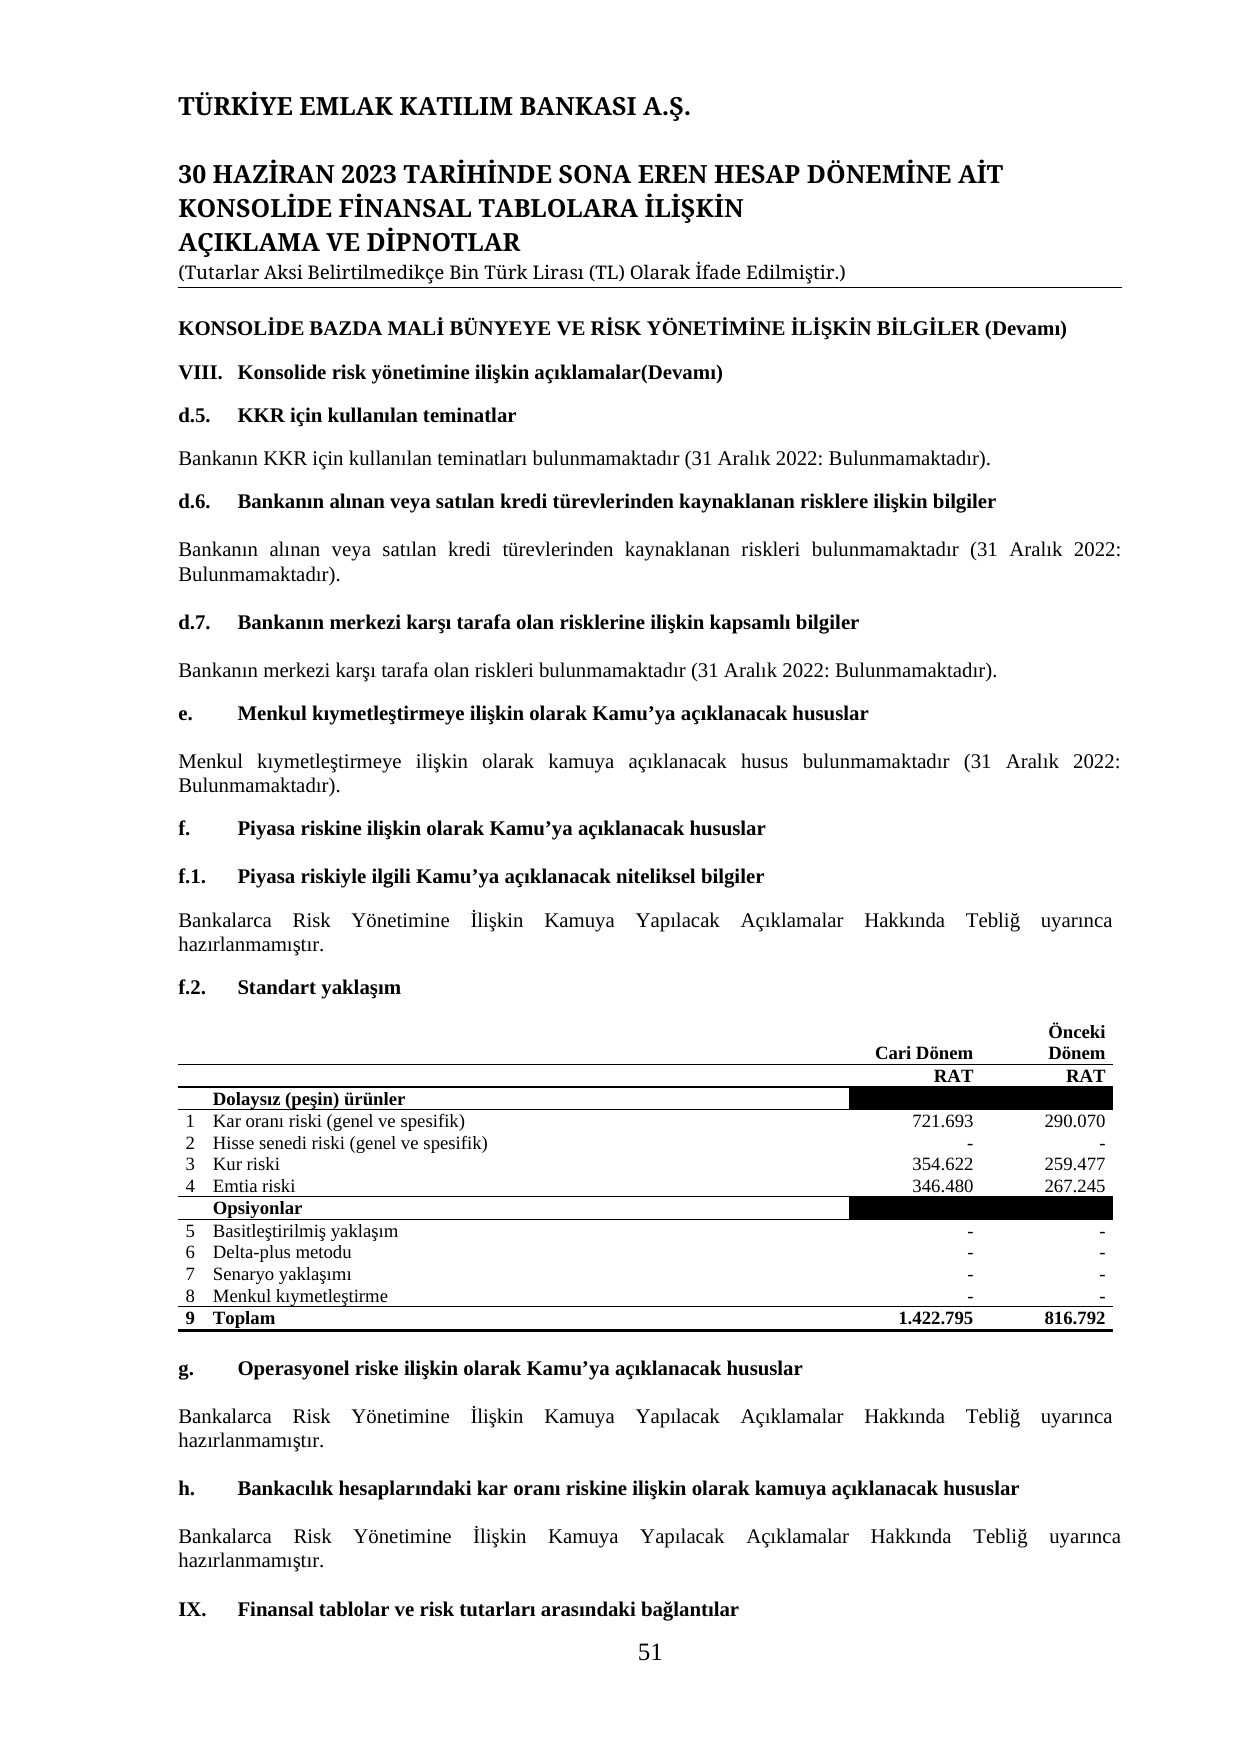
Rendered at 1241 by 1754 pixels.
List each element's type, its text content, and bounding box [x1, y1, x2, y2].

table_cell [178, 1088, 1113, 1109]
text Bankalarca Risk Yönetimine İlişkin Kamuya Yapılacak Açıklamalar Hakkında Tebliğ uyarınca hazırlanmamıştır. [178, 1404, 1114, 1452]
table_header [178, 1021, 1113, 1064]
text Bankanın alınan veya satılan kredi türevlerinden kaynaklanan riskleri bulunmamaktadır (31 Aralık 2022: Bulunmamaktadır). [178, 537, 1122, 586]
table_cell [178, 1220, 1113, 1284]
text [178, 1524, 1122, 1572]
text Bankalarca Risk Yönetimine İlişkin Kamuya Yapılacak Açıklamalar Hakkında Tebliğ uyarınca hazırlanmamıştır. [178, 908, 1114, 956]
text d.6. Bankanın alınan veya satılan kredi türevlerinden kaynaklanan risklere ilişkin bilgiler [178, 489, 1122, 513]
text Bankanın KKR için kullanılan teminatları bulunmamaktadır (31 Aralık 2022: Bulunmamaktadır). [178, 446, 1122, 470]
text d.5. KKR için kullanılan teminatlar [178, 403, 1122, 427]
text h. Bankacılık hesaplarındaki kar oranı riskine ilişkin olarak kamuya açıklanacak hususlar [178, 1476, 1122, 1500]
text IX. Finansal tablolar ve risk tutarları arasındaki bağlantılar [178, 1597, 1122, 1621]
text Bankanın merkezi karşı tarafa olan riskleri bulunmamaktadır (31 Aralık 2022: Bulunmamaktadır). [178, 658, 1122, 682]
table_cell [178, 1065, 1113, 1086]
text g. Operasyonel riske ilişkin olarak Kamu’ya açıklanacak hususlar [178, 1356, 1122, 1380]
text VIII. Konsolide risk yönetimine ilişkin açıklamalar(Devamı) [178, 359, 1122, 384]
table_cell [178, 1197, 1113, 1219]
text KONSOLİDE BAZDA MALİ BÜNYEYE VE RİSK YÖNETİMİNE İLİŞKİN BİLGİLER (Devamı) [178, 316, 1122, 340]
text d.7. Bankanın merkezi karşı tarafa olan risklerine ilişkin kapsamlı bilgiler [178, 609, 1122, 634]
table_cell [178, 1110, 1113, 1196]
text Menkul kıymetleştirmeye ilişkin olarak kamuya açıklanacak husus bulunmamaktadır (31 Aralık 2022: Bulunmamaktadır). [178, 749, 1122, 797]
text f. Piyasa riskine ilişkin olarak Kamu’ya açıklanacak hususlar [178, 816, 1122, 840]
text f.2. Standart yaklaşım [178, 975, 1122, 999]
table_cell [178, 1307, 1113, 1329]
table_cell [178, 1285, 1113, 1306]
text f.1. Piyasa riskiyle ilgili Kamu’ya açıklanacak niteliksel bilgiler [178, 864, 1122, 888]
text e. Menkul kıymetleştirmeye ilişkin olarak Kamu’ya açıklanacak hususlar [178, 701, 1122, 725]
